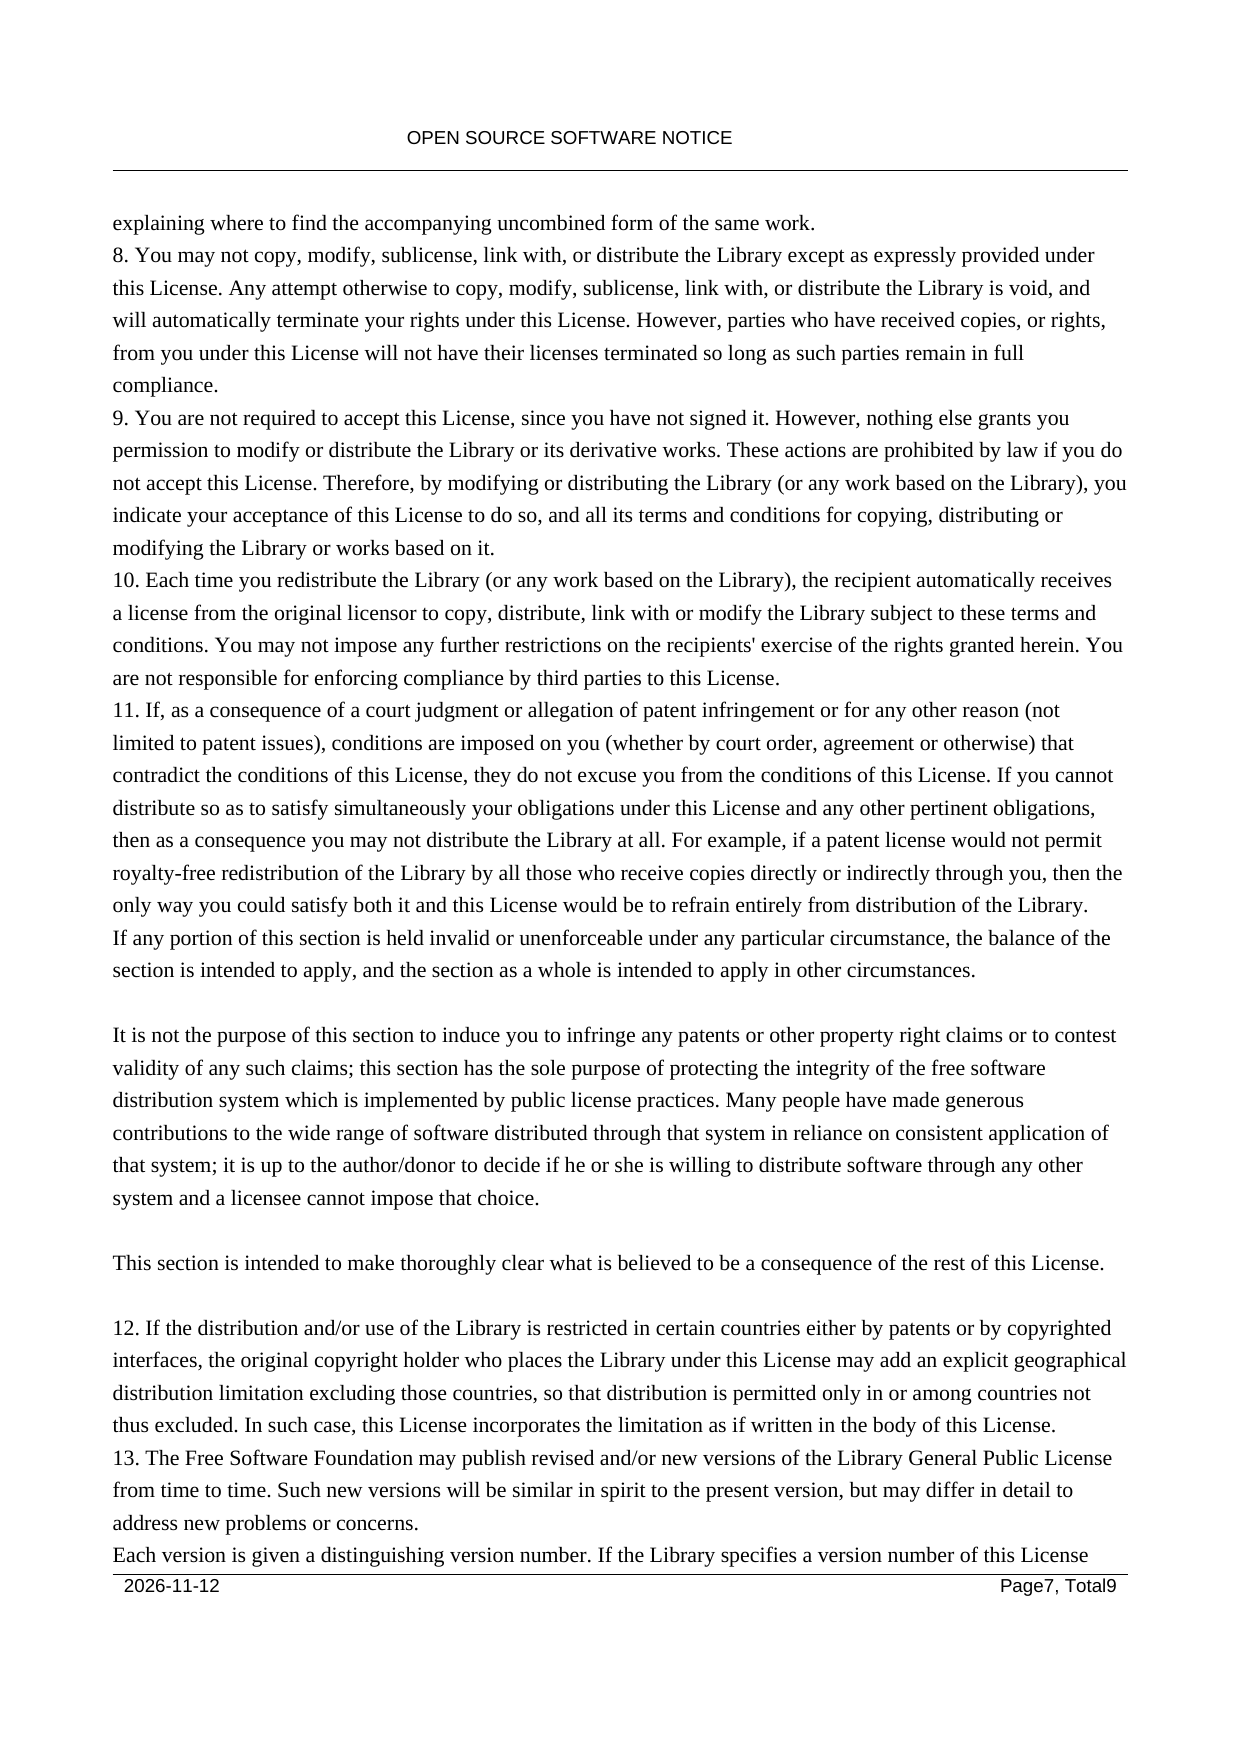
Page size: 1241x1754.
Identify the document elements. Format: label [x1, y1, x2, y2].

text [112, 206, 1128, 1571]
